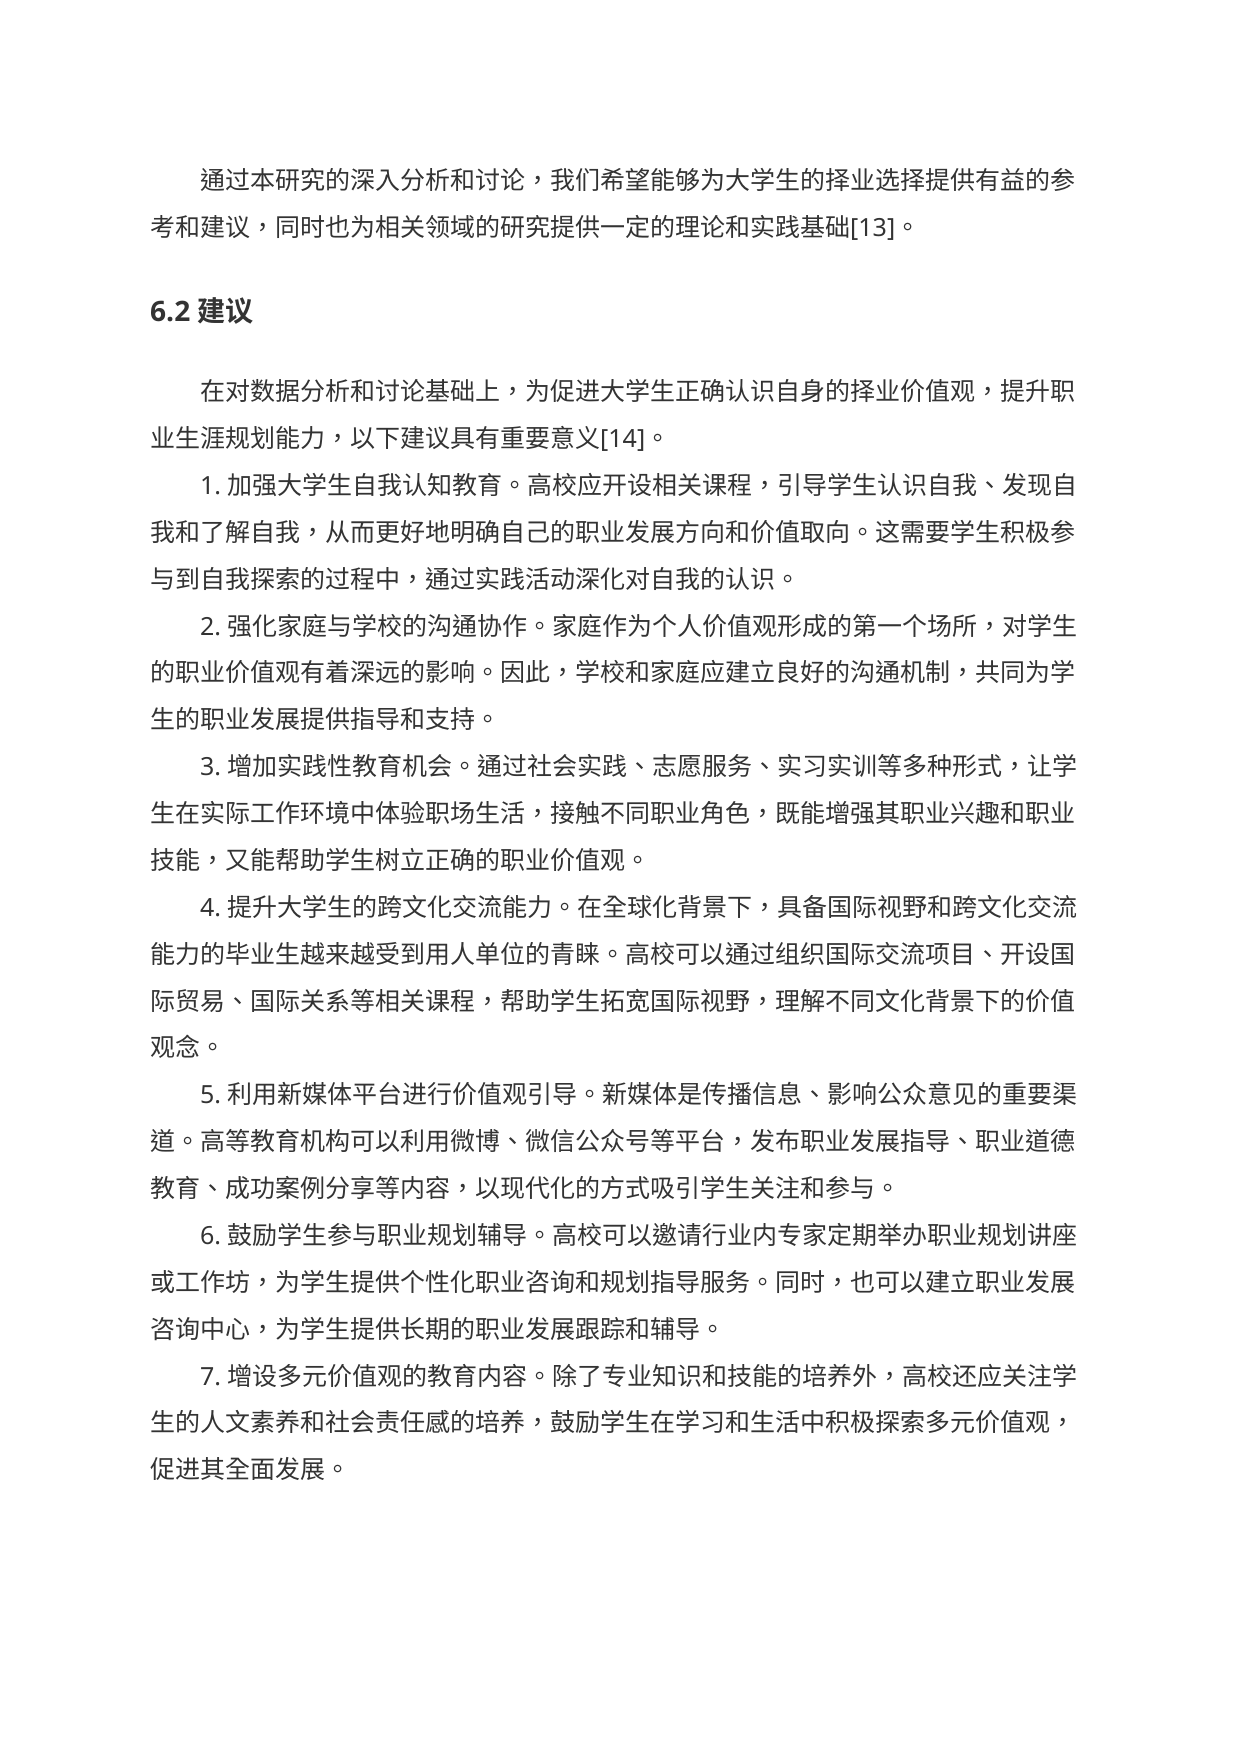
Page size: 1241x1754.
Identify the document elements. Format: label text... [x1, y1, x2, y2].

text 7. 增设多元价值观的教育内容。除了专业知识和技能的培养外，高校还应关注学生的人文素养和社会责任感的培养，鼓励学生在学习和生活中积极探索多元价值观，促进其全面发展。 [150, 1345, 1090, 1486]
text 6. 鼓励学生参与职业规划辅导。高校可以邀请行业内专家定期举办职业规划讲座或工作坊，为学生提供个性化职业咨询和规划指导服务。同时，也可以建立职业发展咨询中心，为学生提供长期的职业发展跟踪和辅导。 [150, 1205, 1090, 1345]
text 5. 利用新媒体平台进行价值观引导。新媒体是传播信息、影响公众意见的重要渠道。高等教育机构可以利用微博、微信公众号等平台，发布职业发展指导、职业道德教育、成功案例分享等内容，以现代化的方式吸引学生关注和参与。 [150, 1064, 1090, 1205]
text 2. 强化家庭与学校的沟通协作。家庭作为个人价值观形成的第一个场所，对学生的职业价值观有着深远的影响。因此，学校和家庭应建立良好的沟通机制，共同为学生的职业发展提供指导和支持。 [150, 595, 1090, 736]
text 4. 提升大学生的跨文化交流能力。在全球化背景下，具备国际视野和跨文化交流能力的毕业生越来越受到用人单位的青睐。高校可以通过组织国际交流项目、开设国际贸易、国际关系等相关课程，帮助学生拓宽国际视野，理解不同文化背景下的价值观念。 [150, 877, 1090, 1064]
text 通过本研究的深入分析和讨论，我们希望能够为大学生的择业选择提供有益的参考和建议，同时也为相关领域的研究提供一定的理论和实践基础[13]。 [150, 150, 1090, 244]
text 在对数据分析和讨论基础上，为促进大学生正确认识自身的择业价值观，提升职业生涯规划能力，以下建议具有重要意义[14]。 [150, 361, 1090, 455]
text 3. 增加实践性教育机会。通过社会实践、志愿服务、实习实训等多种形式，让学生在实际工作环境中体验职场生活，接触不同职业角色，既能增强其职业兴趣和职业技能，又能帮助学生树立正确的职业价值观。 [150, 736, 1090, 877]
text 1. 加强大学生自我认知教育。高校应开设相关课程，引导学生认识自我、发现自我和了解自我，从而更好地明确自己的职业发展方向和价值取向。这需要学生积极参与到自我探索的过程中，通过实践活动深化对自我的认识。 [150, 455, 1090, 595]
subtitle 6.2 建议 [150, 275, 1090, 330]
